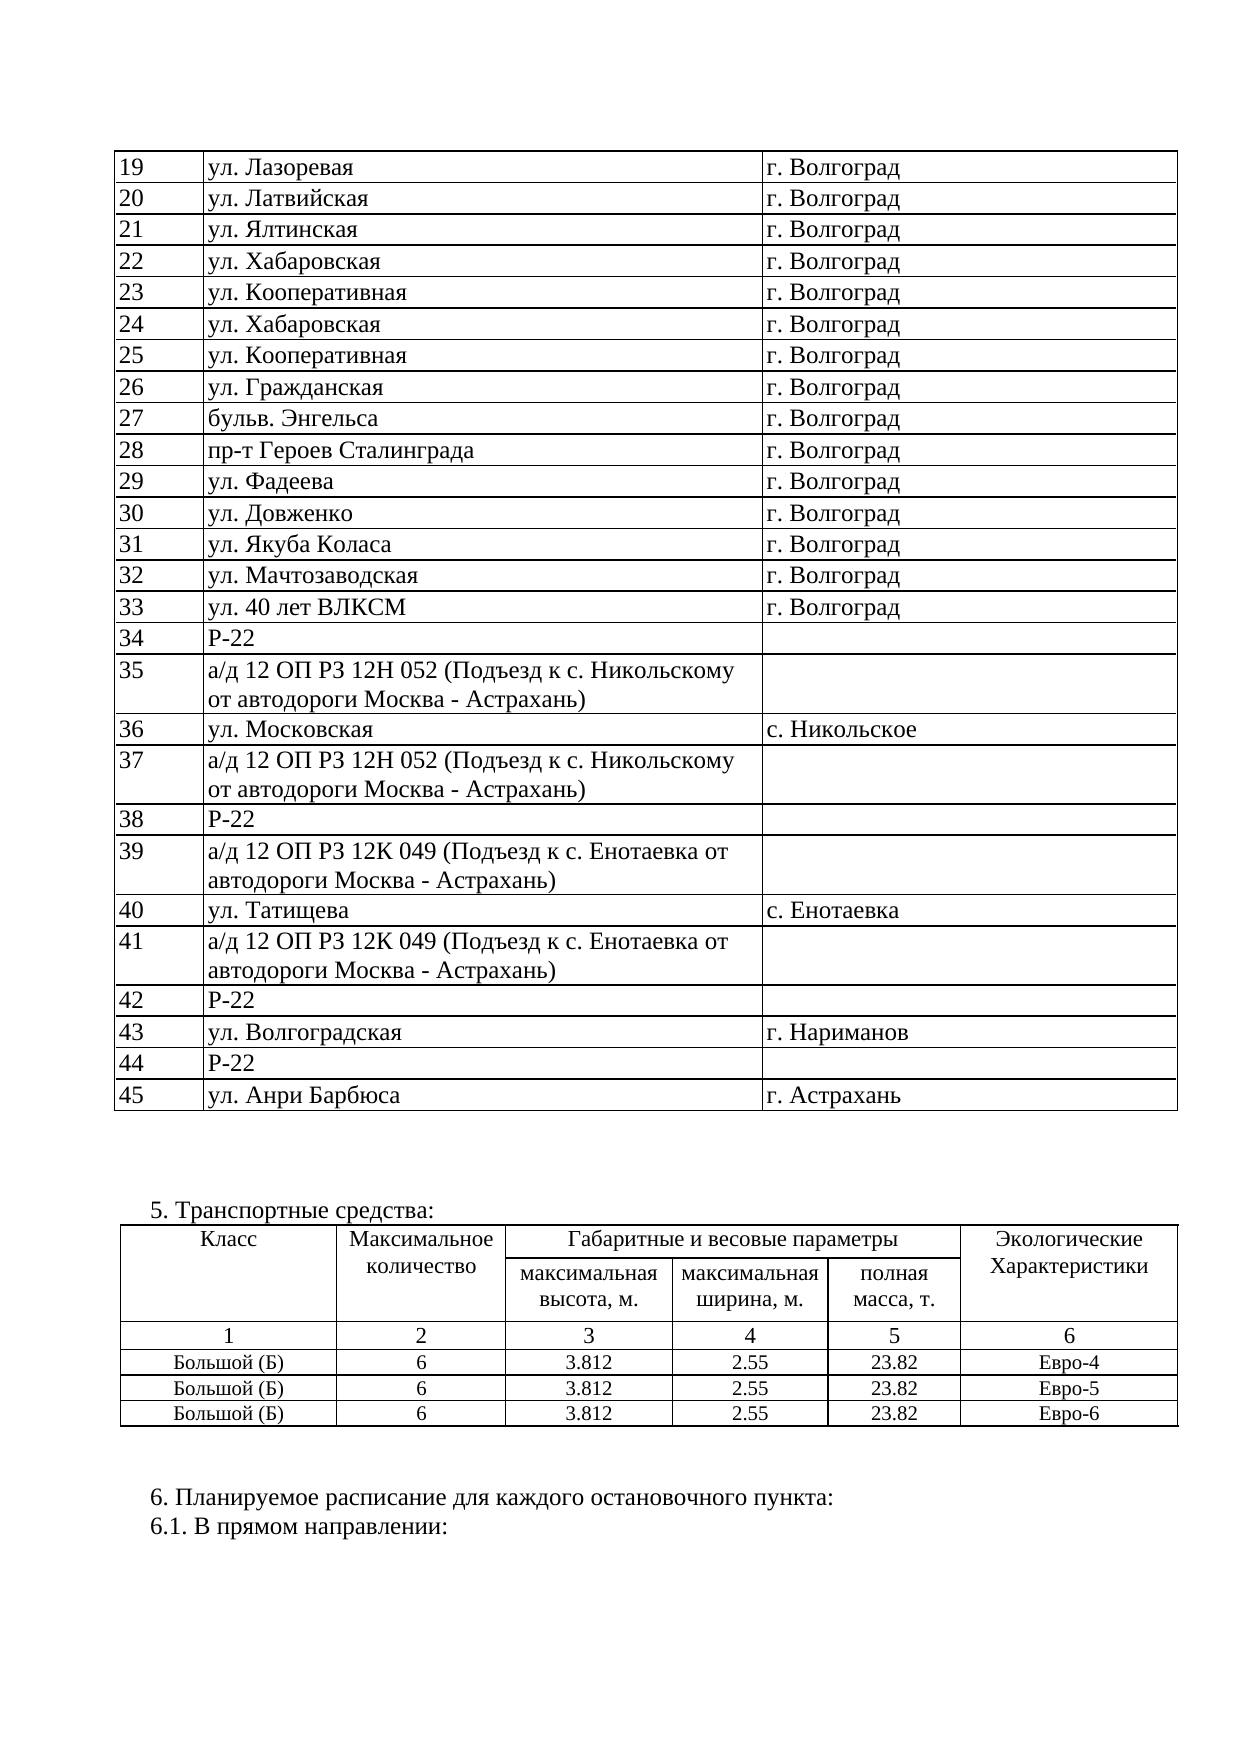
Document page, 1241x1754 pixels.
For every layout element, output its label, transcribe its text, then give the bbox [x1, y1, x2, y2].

table_cell [763, 1047, 1177, 1078]
table_cell 6 [337, 1350, 505, 1374]
table_cell 23.82 [829, 1401, 960, 1425]
table_cell ул. Кооперативная [204, 277, 762, 307]
table_cell 23.82 [829, 1376, 960, 1400]
table_cell г. Волгоград [763, 496, 1177, 527]
table_cell 2.55 [673, 1401, 827, 1425]
table_cell 2.55 [673, 1350, 827, 1374]
text 6.1. В прямом направлении: [150, 1511, 1090, 1539]
table_cell 41 [115, 926, 203, 984]
table_cell Большой (Б) [121, 1376, 336, 1400]
table_header Экологические Характеристики [961, 1226, 1177, 1321]
table_cell [763, 653, 1177, 712]
table_cell г. Волгоград [763, 181, 1177, 213]
table_cell Евро-4 [961, 1350, 1177, 1374]
table_cell ул. Кооперативная [204, 340, 762, 370]
table_cell 5 [829, 1322, 960, 1348]
table_header Максимальное количество [337, 1226, 505, 1321]
table_cell г. Астрахань [763, 1078, 1177, 1110]
table_cell ул. Лазоревая [204, 152, 762, 181]
table_cell г. Волгоград [763, 152, 1177, 181]
table_cell ул. Анри Барбюса [204, 1080, 762, 1110]
table_cell 37 [115, 745, 203, 803]
table_cell 45 [115, 1079, 203, 1110]
table_cell 33 [115, 591, 203, 622]
table_cell г. Волгоград [763, 465, 1177, 496]
text 6. Планируемое расписание для каждого остановочного пункта: [150, 1482, 1090, 1511]
table_cell 20 [115, 183, 203, 213]
table_cell Р-22 [204, 986, 762, 1015]
table_cell Р-22 [204, 805, 762, 834]
table_cell 26 [115, 371, 203, 402]
table_header Класс [121, 1226, 336, 1321]
table_cell 25 [115, 340, 203, 370]
table_cell 44 [115, 1048, 203, 1078]
table_cell ул. Татищева [204, 895, 762, 925]
table_cell г. Волгоград [763, 213, 1177, 244]
table_cell 3.812 [506, 1350, 672, 1374]
table_cell бульв. Энгельса [204, 403, 762, 433]
table_cell 38 [115, 804, 203, 834]
table_cell 23.82 [829, 1350, 960, 1374]
table_cell Большой (Б) [121, 1401, 336, 1425]
table_cell ул. Хабаровская [204, 246, 762, 276]
table_cell [763, 984, 1177, 1015]
table_cell 29 [115, 466, 203, 496]
table_cell ул. Мачтозаводская [204, 561, 762, 590]
table_cell 23 [115, 277, 203, 307]
table_cell 2 [337, 1322, 505, 1348]
table_cell 28 [115, 434, 203, 464]
table_cell [763, 744, 1177, 803]
table_cell 43 [115, 1016, 203, 1047]
table_cell 22 [115, 245, 203, 276]
table_cell пр-т Героев Сталинграда [204, 435, 762, 464]
table_cell ул. Якуба Коласа [204, 529, 762, 559]
table_cell а/д 12 ОП РЗ 12К 049 (Подъезд к с. Енотаевка от автодороги Москва - Астрахань) [204, 927, 762, 984]
table_cell [763, 803, 1177, 834]
table_cell с. Енотаевка [763, 894, 1177, 925]
table_cell 24 [115, 308, 203, 339]
table_cell ул. Латвийская [204, 183, 762, 213]
table_cell Р-22 [204, 1048, 762, 1078]
table_cell [763, 834, 1177, 893]
table_cell 6 [961, 1322, 1177, 1348]
table_cell 32 [115, 560, 203, 590]
table_cell а/д 12 ОП РЗ 12К 049 (Подъезд к с. Енотаевка от автодороги Москва - Астрахань) [204, 836, 762, 893]
table_cell максимальная ширина, м. [673, 1259, 827, 1321]
table_cell с. Никольское [763, 713, 1177, 744]
table_cell ул. Гражданская [204, 372, 762, 402]
table_cell 2.55 [673, 1376, 827, 1400]
table_cell 3.812 [506, 1376, 672, 1400]
table_cell 39 [115, 835, 203, 893]
table_cell а/д 12 ОП РЗ 12Н 052 (Подъезд к с. Никольскому от автодороги Москва - Астрахань) [204, 655, 762, 712]
table_cell 40 [115, 895, 203, 925]
table_cell 36 [115, 714, 203, 744]
table_cell ул. Хабаровская [204, 309, 762, 339]
table_cell 42 [115, 985, 203, 1015]
table_cell Р-22 [204, 623, 762, 653]
table_cell г. Волгоград [763, 433, 1177, 464]
table_cell 4 [673, 1322, 827, 1348]
table_cell 19 [115, 152, 203, 181]
table_cell [763, 622, 1177, 653]
text 5. Транспортные средства: [150, 1195, 1090, 1224]
table_cell ул. Волгоградская [204, 1017, 762, 1047]
table_cell г. Волгоград [763, 590, 1177, 622]
table_cell Большой (Б) [121, 1350, 336, 1374]
table_cell 3.812 [506, 1401, 672, 1425]
table_cell г. Волгоград [763, 244, 1177, 276]
table_cell г. Волгоград [763, 276, 1177, 307]
table_cell максимальная высота, м. [506, 1259, 672, 1321]
table_cell 27 [115, 403, 203, 433]
table_cell ул. Довженко [204, 498, 762, 527]
table_cell ул. Московская [204, 714, 762, 744]
table_cell г. Волгоград [763, 402, 1177, 433]
table_cell 6 [337, 1401, 505, 1425]
table_cell Евро-5 [961, 1376, 1177, 1400]
table_cell г. Нариманов [763, 1015, 1177, 1047]
table_cell а/д 12 ОП РЗ 12Н 052 (Подъезд к с. Никольскому от автодороги Москва - Астрахань) [204, 746, 762, 803]
table_cell 21 [115, 214, 203, 244]
table_cell 31 [115, 529, 203, 559]
table_cell 3 [506, 1322, 672, 1348]
table_cell [763, 925, 1177, 984]
table_cell Евро-6 [961, 1401, 1177, 1425]
table_cell г. Волгоград [763, 339, 1177, 370]
table_cell г. Волгоград [763, 559, 1177, 590]
table_cell 35 [115, 654, 203, 712]
table_cell 34 [115, 623, 203, 653]
table_cell г. Волгоград [763, 307, 1177, 339]
table_cell ул. 40 лет ВЛКСМ [204, 592, 762, 622]
table_cell 6 [337, 1376, 505, 1400]
table_cell г. Волгоград [763, 370, 1177, 402]
table_cell 1 [121, 1322, 336, 1348]
table_cell полная масса, т. [829, 1259, 960, 1321]
table_header Габаритные и весовые параметры [506, 1226, 960, 1257]
table_cell ул. Ялтинская [204, 215, 762, 244]
table_cell г. Волгоград [763, 528, 1177, 559]
table_cell 30 [115, 497, 203, 527]
table_cell ул. Фадеева [204, 466, 762, 496]
